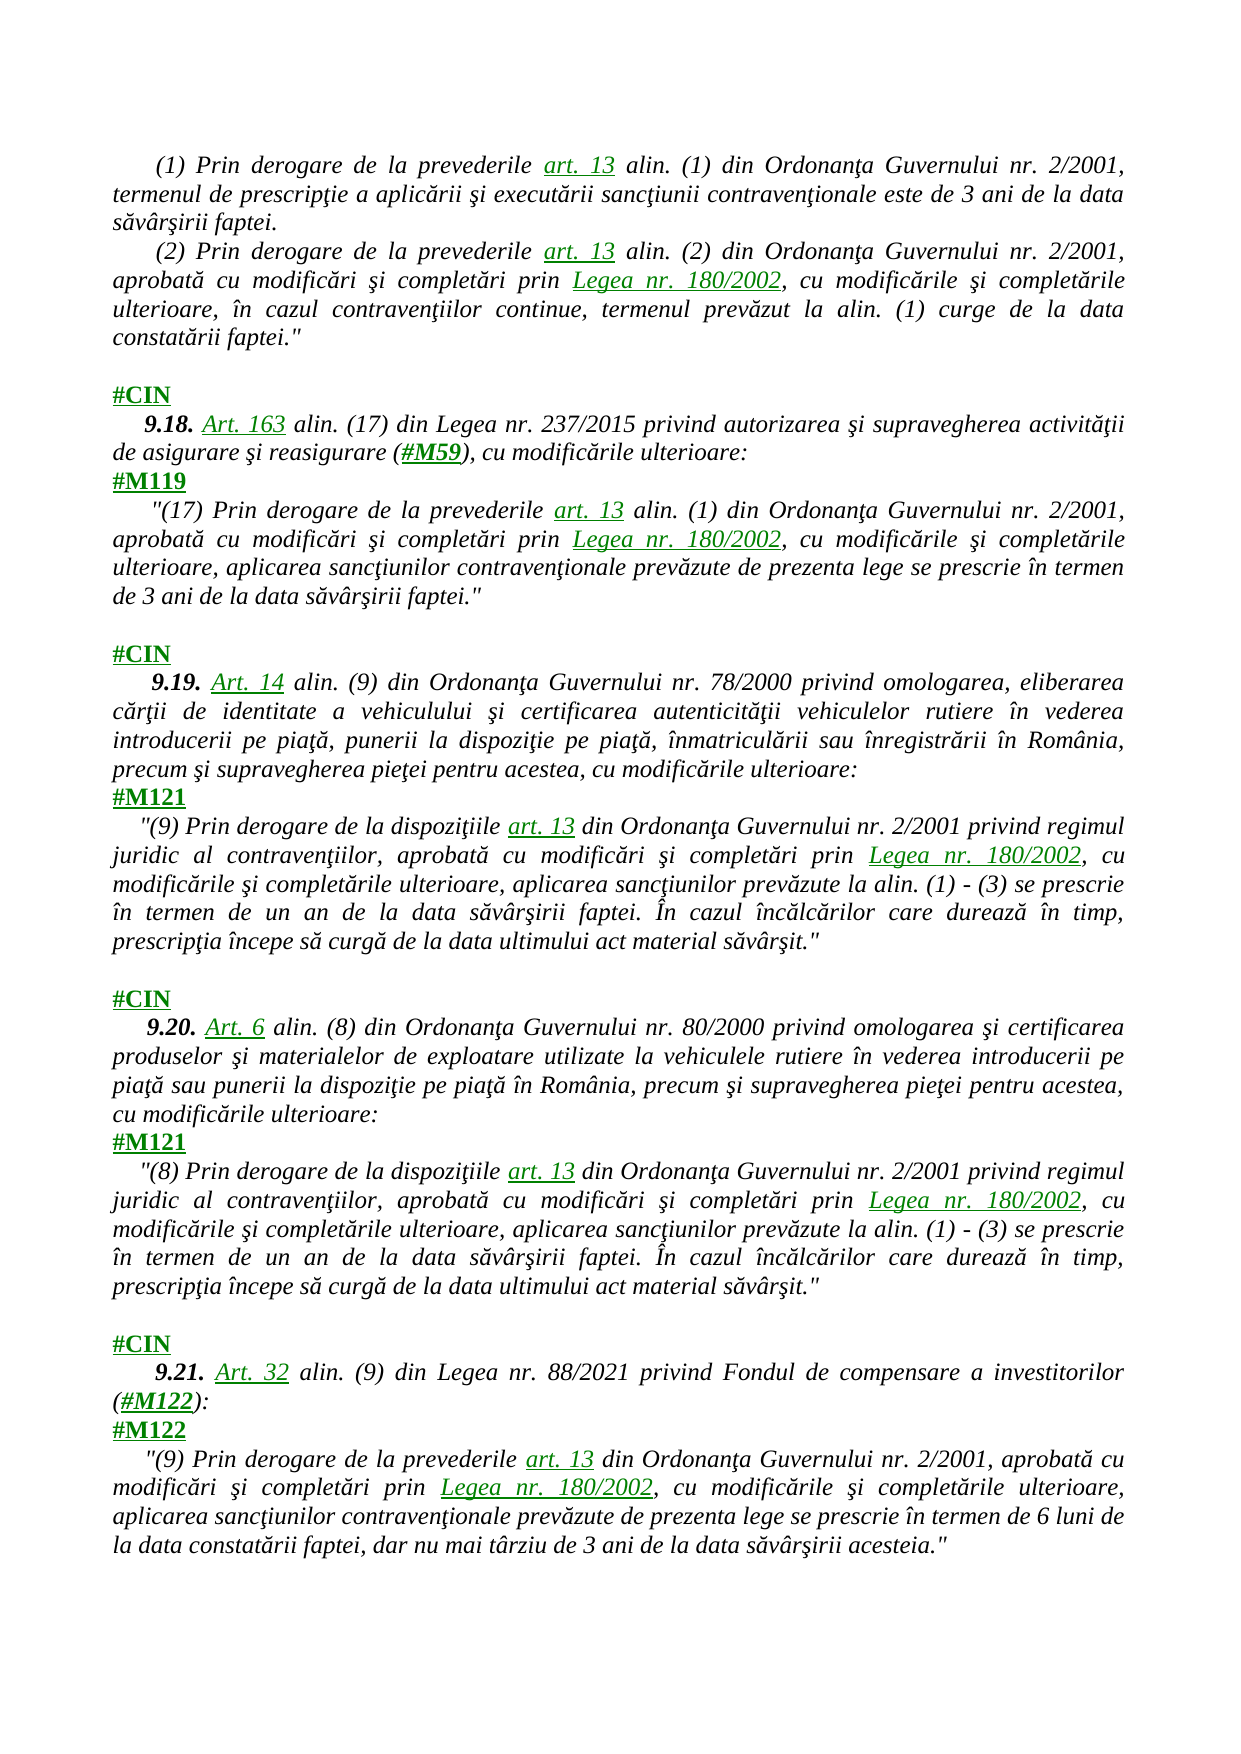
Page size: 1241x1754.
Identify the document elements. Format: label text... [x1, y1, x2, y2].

text #CIN [112, 984, 1128, 1012]
text "(9) Prin derogare de la dispoziţiile art. 13 din Ordonanţa Guvernului nr. 2/2001 privind regimul juridic al contravenţiilor, aprobată cu modificări şi completări prin Legea nr. 180/2002, cu modificările şi completările ulterioare, aplicarea sancţiunilor prevăzute la alin. (1) - (3) se prescrie în termen de un an de la data săvârşirii faptei. În cazul încălcărilor care durează în timp, prescripţia începe să curgă de la data ultimului act material săvârşit." [112, 811, 1128, 955]
text "(9) Prin derogare de la prevederile art. 13 din Ordonanţa Guvernului nr. 2/2001, aprobată cu modificări şi completări prin Legea nr. 180/2002, cu modificările şi completările ulterioare, aplicarea sancţiunilor contravenţionale prevăzute de prezenta lege se prescrie în termen de 6 luni de la data constatării faptei, dar nu mai târziu de 3 ani de la data săvârşirii acesteia." [112, 1444, 1128, 1559]
text "(17) Prin derogare de la prevederile art. 13 alin. (1) din Ordonanţa Guvernului nr. 2/2001, aprobată cu modificări şi completări prin Legea nr. 180/2002, cu modificările şi completările ulterioare, aplicarea sancţiunilor contravenţionale prevăzute de prezenta lege se prescrie în termen de 3 ani de la data săvârşirii faptei." [112, 495, 1128, 610]
text "(8) Prin derogare de la dispoziţiile art. 13 din Ordonanţa Guvernului nr. 2/2001 privind regimul juridic al contravenţiilor, aprobată cu modificări şi completări prin Legea nr. 180/2002, cu modificările şi completările ulterioare, aplicarea sancţiunilor prevăzute la alin. (1) - (3) se prescrie în termen de un an de la data săvârşirii faptei. În cazul încălcărilor care durează în timp, prescripţia începe să curgă de la data ultimului act material săvârşit." [112, 1156, 1128, 1300]
text (2) Prin derogare de la prevederile art. 13 alin. (2) din Ordonanţa Guvernului nr. 2/2001, aprobată cu modificări şi completări prin Legea nr. 180/2002, cu modificările şi completările ulterioare, în cazul contravenţiilor continue, termenul prevăzut la alin. (1) curge de la data constatării faptei." [112, 236, 1128, 351]
text 9.19. Art. 14 alin. (9) din Ordonanţa Guvernului nr. 78/2000 privind omologarea, eliberarea cărţii de identitate a vehiculului şi certificarea autenticităţii vehiculelor rutiere în vederea introducerii pe piaţă, punerii la dispoziţie pe piaţă, înmatriculării sau înregistrării în România, precum şi supravegherea pieţei pentru acestea, cu modificările ulterioare: [112, 667, 1128, 782]
text 9.21. Art. 32 alin. (9) din Legea nr. 88/2021 privind Fondul de compensare a investitorilor (#M122): [112, 1357, 1128, 1415]
text 9.20. Art. 6 alin. (8) din Ordonanţa Guvernului nr. 80/2000 privind omologarea şi certificarea produselor şi materialelor de exploatare utilizate la vehiculele rutiere în vederea introducerii pe piaţă sau punerii la dispoziţie pe piaţă în România, precum şi supravegherea pieţei pentru acestea, cu modificările ulterioare: [112, 1012, 1128, 1127]
text #M119 [112, 466, 1128, 495]
text #CIN [112, 380, 1128, 409]
text #CIN [112, 639, 1128, 667]
text #M121 [112, 1127, 1128, 1156]
text #M122 [112, 1415, 1128, 1444]
text #M121 [112, 782, 1128, 811]
text 9.18. Art. 163 alin. (17) din Legea nr. 237/2015 privind autorizarea şi supravegherea activităţii de asigurare şi reasigurare (#M59), cu modificările ulterioare: [112, 409, 1128, 466]
text #CIN [112, 1329, 1128, 1357]
text (1) Prin derogare de la prevederile art. 13 alin. (1) din Ordonanţa Guvernului nr. 2/2001, termenul de prescripţie a aplicării şi executării sancţiunii contravenţionale este de 3 ani de la data săvârşirii faptei. [112, 150, 1128, 236]
